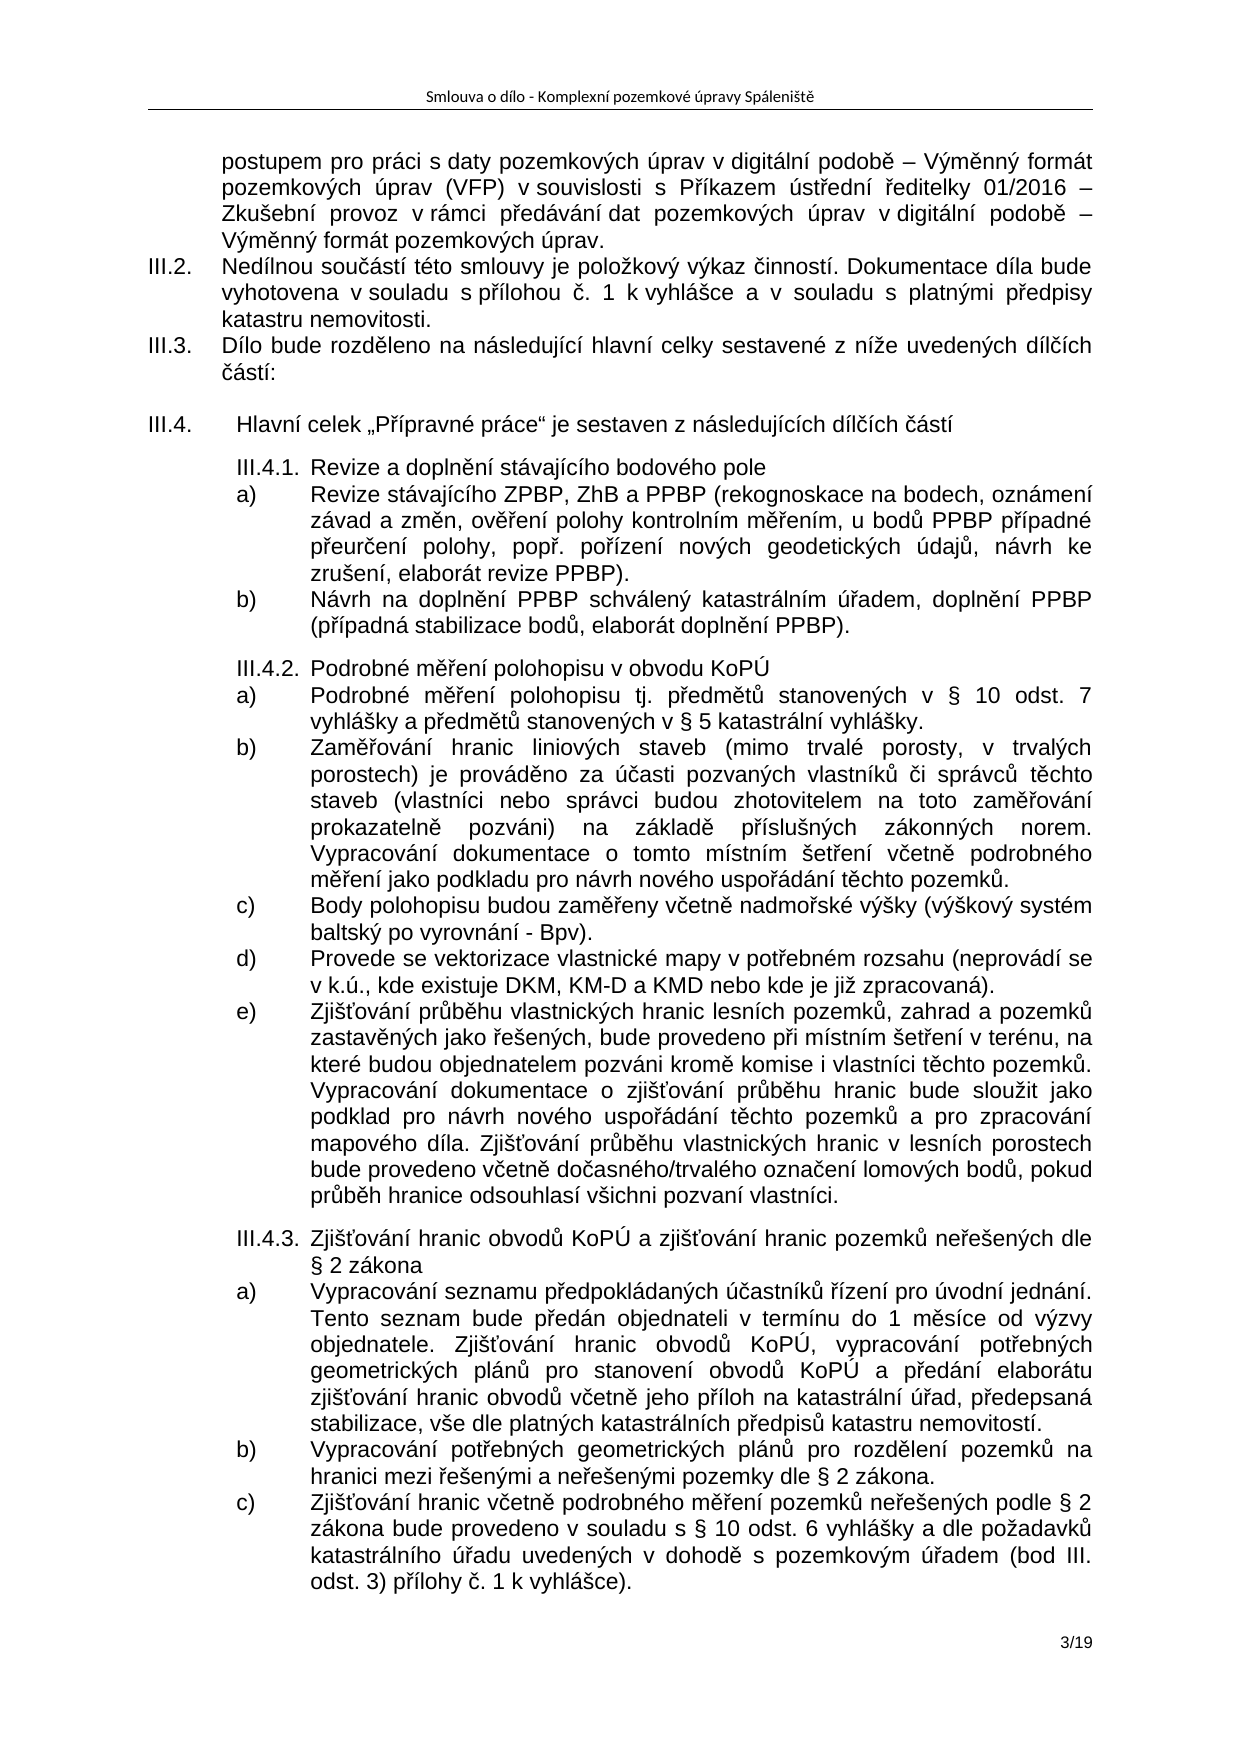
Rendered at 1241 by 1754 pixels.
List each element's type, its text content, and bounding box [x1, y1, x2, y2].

text Zjišťování hranic včetně podrobného měření pozemků neřešených podle § 2 zákona bude provedeno v souladu s § 10 odst. 6 vyhlášky a dle požadavků katastrálního úřadu uvedených v dohodě s pozemkovým úřadem (bod III. odst. 3) přílohy č. 1 k vyhlášce). [236, 1489, 1093, 1594]
text Podrobné měření polohopisu v obvodu KoPÚ [236, 655, 1093, 682]
text Návrh na doplnění PPBP schválený katastrálním úřadem, doplnění PPBP (případná stabilizace bodů, elaborát doplnění PPBP). [236, 586, 1093, 639]
list Dílo bude rozděleno na následující hlavní celky sestavené z níže uvedených dílčích částí: [148, 332, 1093, 385]
text Podrobné měření polohopisu tj. předmětů stanovených v § 10 odst. 7 vyhlášky a předmětů stanovených v § 5 katastrální vyhlášky. [236, 682, 1093, 734]
text Zaměřování hranic liniových staveb (mimo trvalé porosty, v trvalých porostech) je prováděno za účasti pozvaných vlastníků či správců těchto staveb (vlastníci nebo správci budou zhotovitelem na toto zaměřování prokazatelně pozváni) na základě příslušných zákonných norem. Vypracování dokumentace o tomto místním šetření včetně podrobného měření jako podkladu pro návrh nového uspořádání těchto pozemků. [236, 734, 1093, 892]
text Vypracování potřebných geometrických plánů pro rozdělení pozemků na hranici mezi řešenými a neřešenými pozemky dle § 2 zákona. [236, 1436, 1093, 1489]
text Vypracování seznamu předpokládaných účastníků řízení pro úvodní jednání. Tento seznam bude předán objednateli v termínu do 1 měsíce od výzvy objednatele. Zjišťování hranic obvodů KoPÚ, vypracování potřebných geometrických plánů pro stanovení obvodů KoPÚ a předání elaborátu zjišťování hranic obvodů včetně jeho příloh na katastrální úřad, předepsaná stabilizace, vše dle platných katastrálních předpisů katastru nemovitostí. [236, 1278, 1093, 1436]
text Revize a doplnění stávajícího bodového pole [236, 454, 1093, 481]
text Revize stávajícího ZPBP, ZhB a PPBP (rekognoskace na bodech, oznámení závad a změn, ověření polohy kontrolním měřením, u bodů PPBP případné přeurčení polohy, popř. pořízení nových geodetických údajů, návrh ke zrušení, elaborát revize PPBP). [236, 481, 1093, 586]
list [148, 148, 1093, 253]
text Zjišťování hranic obvodů KoPÚ a zjišťování hranic pozemků neřešených dle § 2 zákona [236, 1225, 1093, 1278]
text Body polohopisu budou zaměřeny včetně nadmořské výšky (výškový systém baltský po vyrovnání - Bpv). [236, 892, 1093, 945]
list Nedílnou součástí této smlouvy je položkový výkaz činností. Dokumentace díla bude vyhotovena v souladu s přílohou č. 1 k vyhlášce a v souladu s platnými předpisy katastru nemovitosti. [148, 253, 1093, 332]
text Zjišťování průběhu vlastnických hranic lesních pozemků, zahrad a pozemků zastavěných jako řešených, bude provedeno při místním šetření v terénu, na které budou objednatelem pozváni kromě komise i vlastníci těchto pozemků. Vypracování dokumentace o zjišťování průběhu hranic bude sloužit jako podklad pro návrh nového uspořádání těchto pozemků a pro zpracování mapového díla. Zjišťování průběhu vlastnických hranic v lesních porostech bude provedeno včetně dočasného/trvalého označení lomových bodů, pokud průběh hranice odsouhlasí všichni pozvaní vlastníci. [236, 998, 1093, 1209]
list Hlavní celek „Přípravné práce“ je sestaven z následujících dílčích částí [148, 411, 1093, 437]
text Provede se vektorizace vlastnické mapy v potřebném rozsahu (neprovádí se v k.ú., kde existuje DKM, KM-D a KMD nebo kde je již zpracovaná). [236, 945, 1093, 998]
